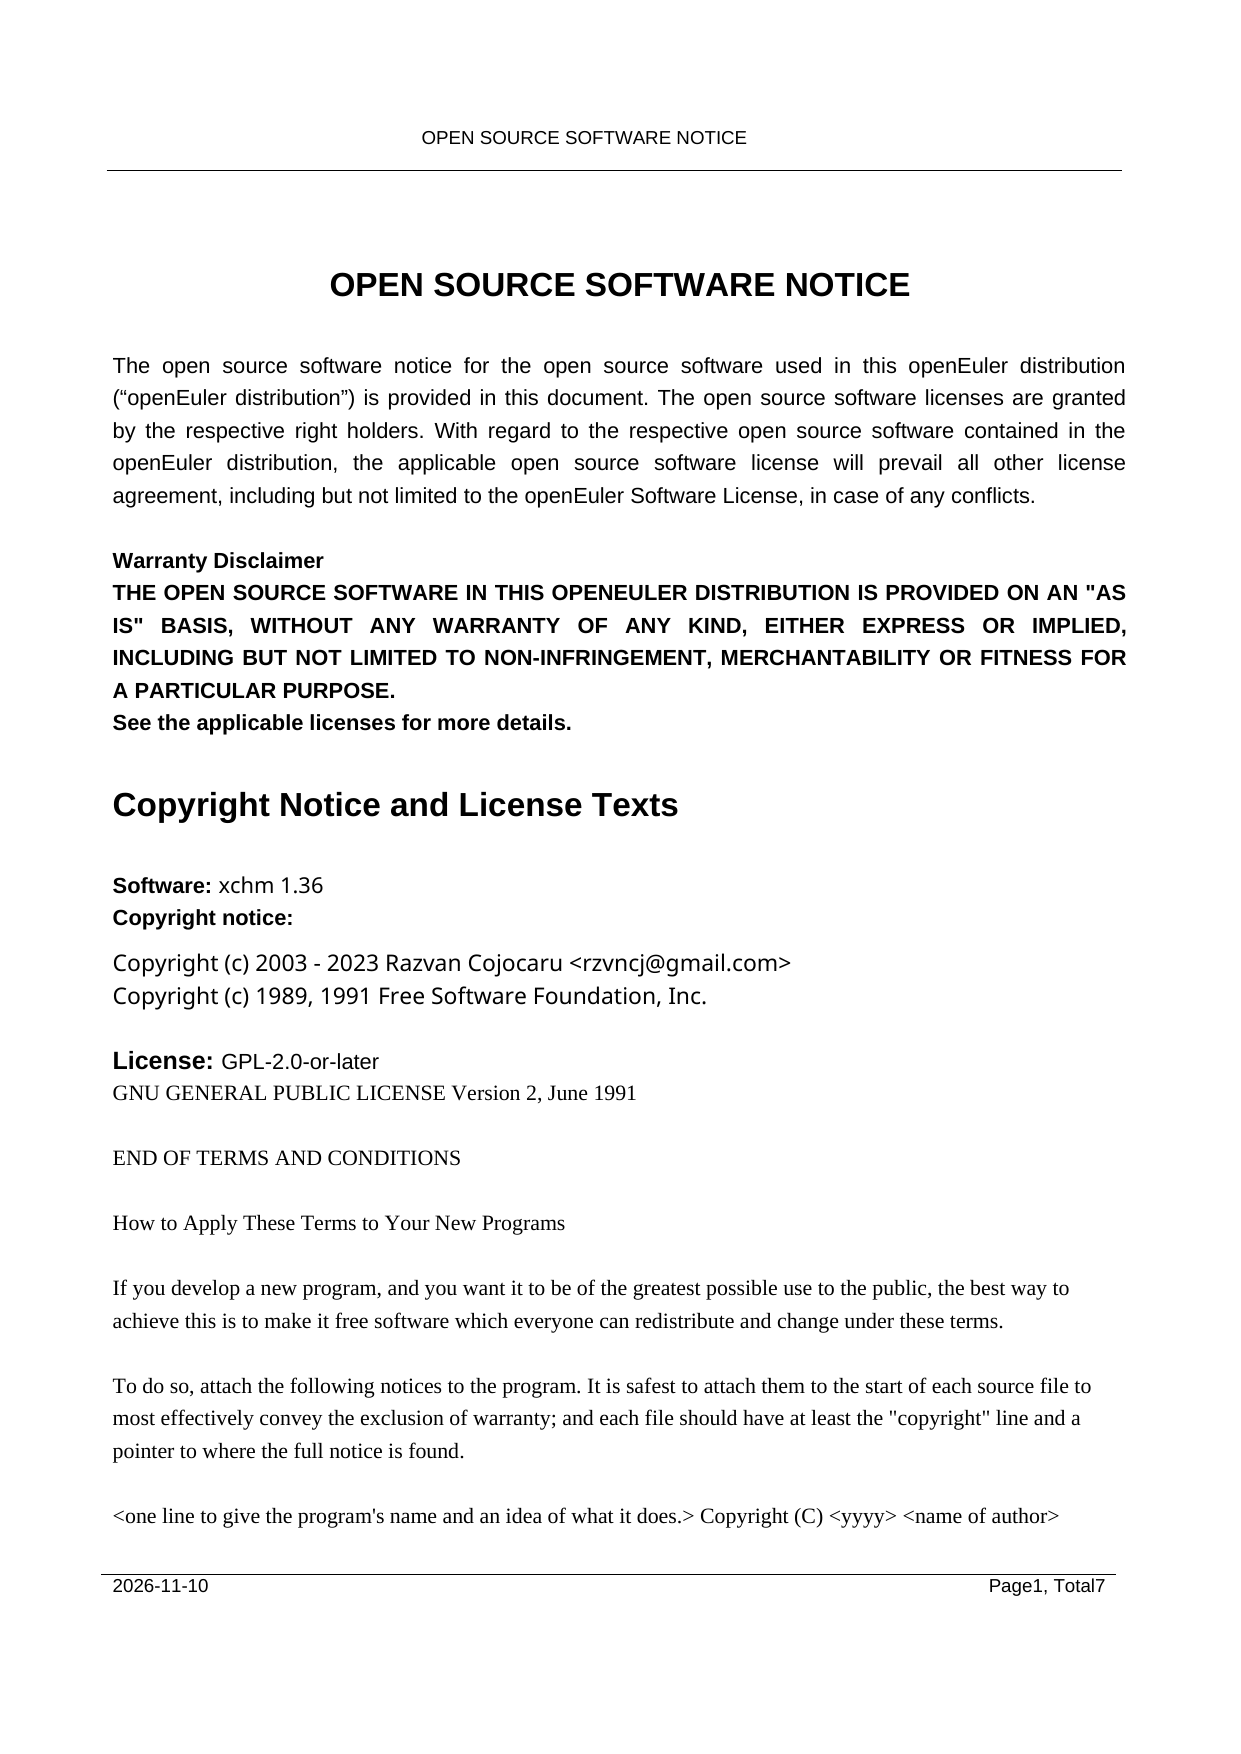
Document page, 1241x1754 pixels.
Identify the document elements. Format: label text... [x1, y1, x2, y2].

text Copyright (c) 2003 - 2023 Razvan Cojocaru <rzvncj@gmail.com> Copyright (c) 1989, 1991 Free Software Foundation, Inc. [112, 947, 1128, 1044]
text License: GPL-2.0-or-later [112, 1044, 1128, 1077]
text OPEN SOURCE SOFTWARE NOTICE [112, 251, 1128, 316]
text Copyright Notice and License Texts [112, 771, 1128, 836]
text Warranty Disclaimer [112, 544, 1128, 576]
text THE OPEN SOURCE SOFTWARE IN THIS OPENEULER DISTRIBUTION IS PROVIDED ON AN "AS IS" BASIS, WITHOUT ANY WARRANTY OF ANY KIND, EITHER EXPRESS OR IMPLIED, INCLUDING BUT NOT LIMITED TO NON-INFRINGEMENT, MERCHANTABILITY OR FITNESS FOR A PARTICULAR PURPOSE. See the applicable licenses for more details. [112, 576, 1128, 739]
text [112, 1077, 1128, 1532]
text Copyright notice: [112, 901, 1128, 934]
title Software: xchm 1.36 [112, 869, 1128, 901]
text The open source software notice for the open source software used in this openEuler distribution (“openEuler distribution”) is provided in this document. The open source software licenses are granted by the respective right holders. With regard to the respective open source software contained in the openEuler distribution, the applicable open source software license will prevail all other license agreement, including but not limited to the openEuler Software License, in case of any conflicts. [112, 349, 1128, 511]
